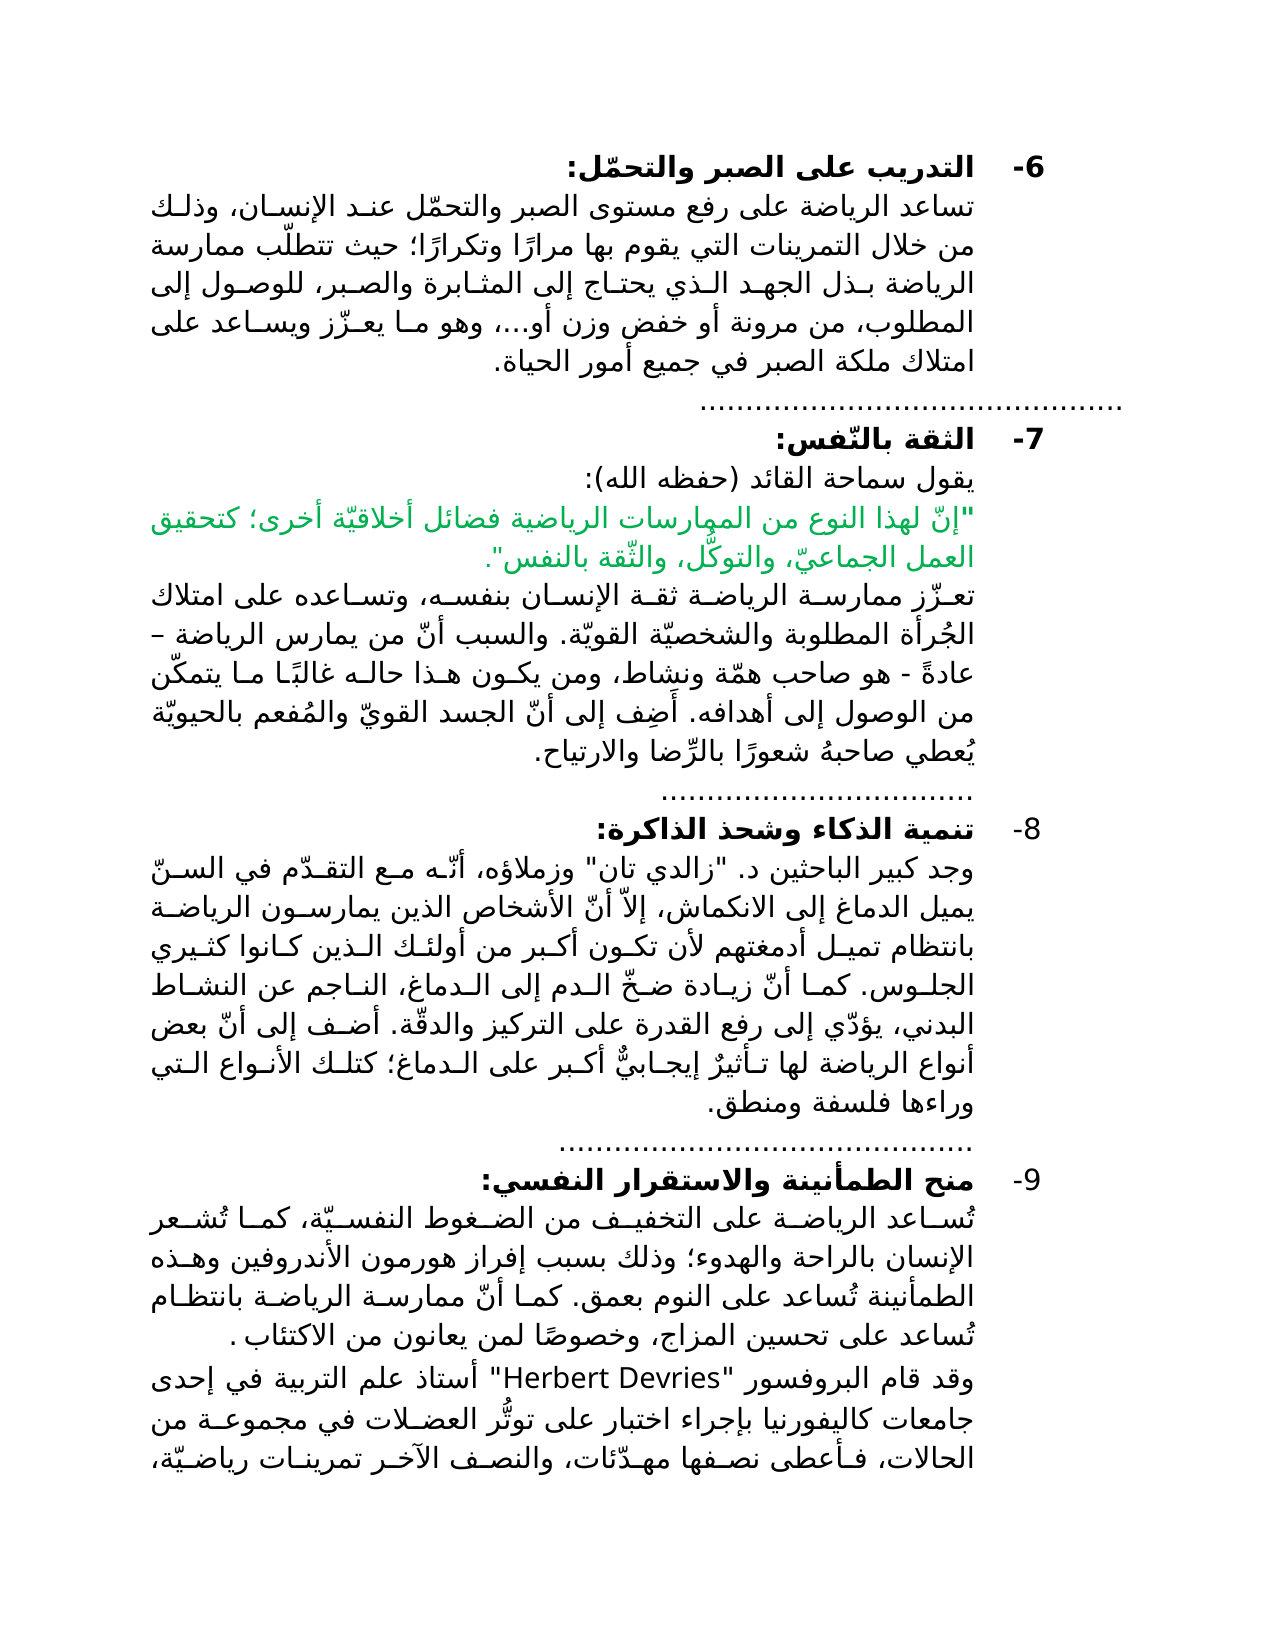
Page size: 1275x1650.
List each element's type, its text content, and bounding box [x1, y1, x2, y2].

list منح الطمأنينة والاستقرار النفسي: [150, 1163, 1012, 1197]
list الثقة بالنّفس: [150, 423, 1012, 457]
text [150, 1358, 975, 1475]
list التدريب على الصبر والتحمّل: [150, 150, 1012, 184]
text تساعد الرياضة على رفع مستوى الصبر والتحمّل عند الإنسان، وذلك من خلال التمرينات التي يقوم بها مرارًا وتكرارًا؛ حيث تتطلّب ممارسة الرياضة بذل الجهد الذي يحتاج إلى المثابرة والصبر، للوصول إلى المطلوب، من مرونة أو خفض وزن أو...، وهو ما يعزّز ويساعد على امتلاك ملكة الصبر في جميع أمور الحياة. [150, 189, 975, 379]
text "إنّ لهذا النوع من الممارسات الرياضية فضائل أخلاقيّة أخرى؛ كتحقيق العمل الجماعيّ، والتوكُّل، والثّقة بالنفس". [150, 501, 975, 573]
text يقول سماحة القائد (حفظه الله): [150, 462, 975, 496]
list تنمية الذكاء وشحذ الذاكرة: [150, 812, 1012, 846]
text .................................. [150, 773, 975, 807]
text تعزّز ممارسة الرياضة ثقة الإنسان بنفسه، وتساعده على امتلاك الجُرأة المطلوبة والشخصيّة القويّة. والسبب أنّ من يمارس الرياضة – عادةً - هو صاحب همّة ونشاط، ومن يكون هذا حاله غالبًا ما يتمكّن من الوصول إلى أهدافه. أَضِف إلى أنّ الجسد القويّ والمُفعم بالحيويّة يُعطي صاحبهُ شعورًا بالرِّضا والارتياح. [150, 578, 975, 768]
text وجد كبير الباحثين د. "زالدي تان" وزملاؤه، أنّه مع التقدّم في السنّ يميل الدماغ إلى الانكماش، إلاّ أنّ الأشخاص الذين يمارسون الرياضة بانتظام تميل أدمغتهم لأن تكون أكبر من أولئك الذين كانوا كثيري الجلوس. كما أنّ زيادة ضخّ الدم إلى الدماغ، الناجم عن النشاط البدني، يؤدّي إلى رفع القدرة على التركيز والدقّة. أضف إلى أنّ بعض أنواع الرياضة لها تأثيرٌ إيجابيٌّ أكبر على الدماغ؛ كتلك الأنواع التي وراءها فلسفة ومنطق. [150, 851, 975, 1119]
text ............................................. [150, 1124, 975, 1158]
text .............................................. [150, 384, 1125, 418]
text تُساعد الرياضة على التخفيف من الضغوط النفسيّة، كما تُشعر الإنسان بالراحة والهدوء؛ وذلك بسبب إفراز هورمون الأندروفين وهذه الطمأنينة تُساعد على النوم بعمق. كما أنّ ممارسة الرياضة بانتظام تُساعد على تحسين المزاج، وخصوصًا لمن يعانون من الاكتئاب . [150, 1202, 975, 1353]
